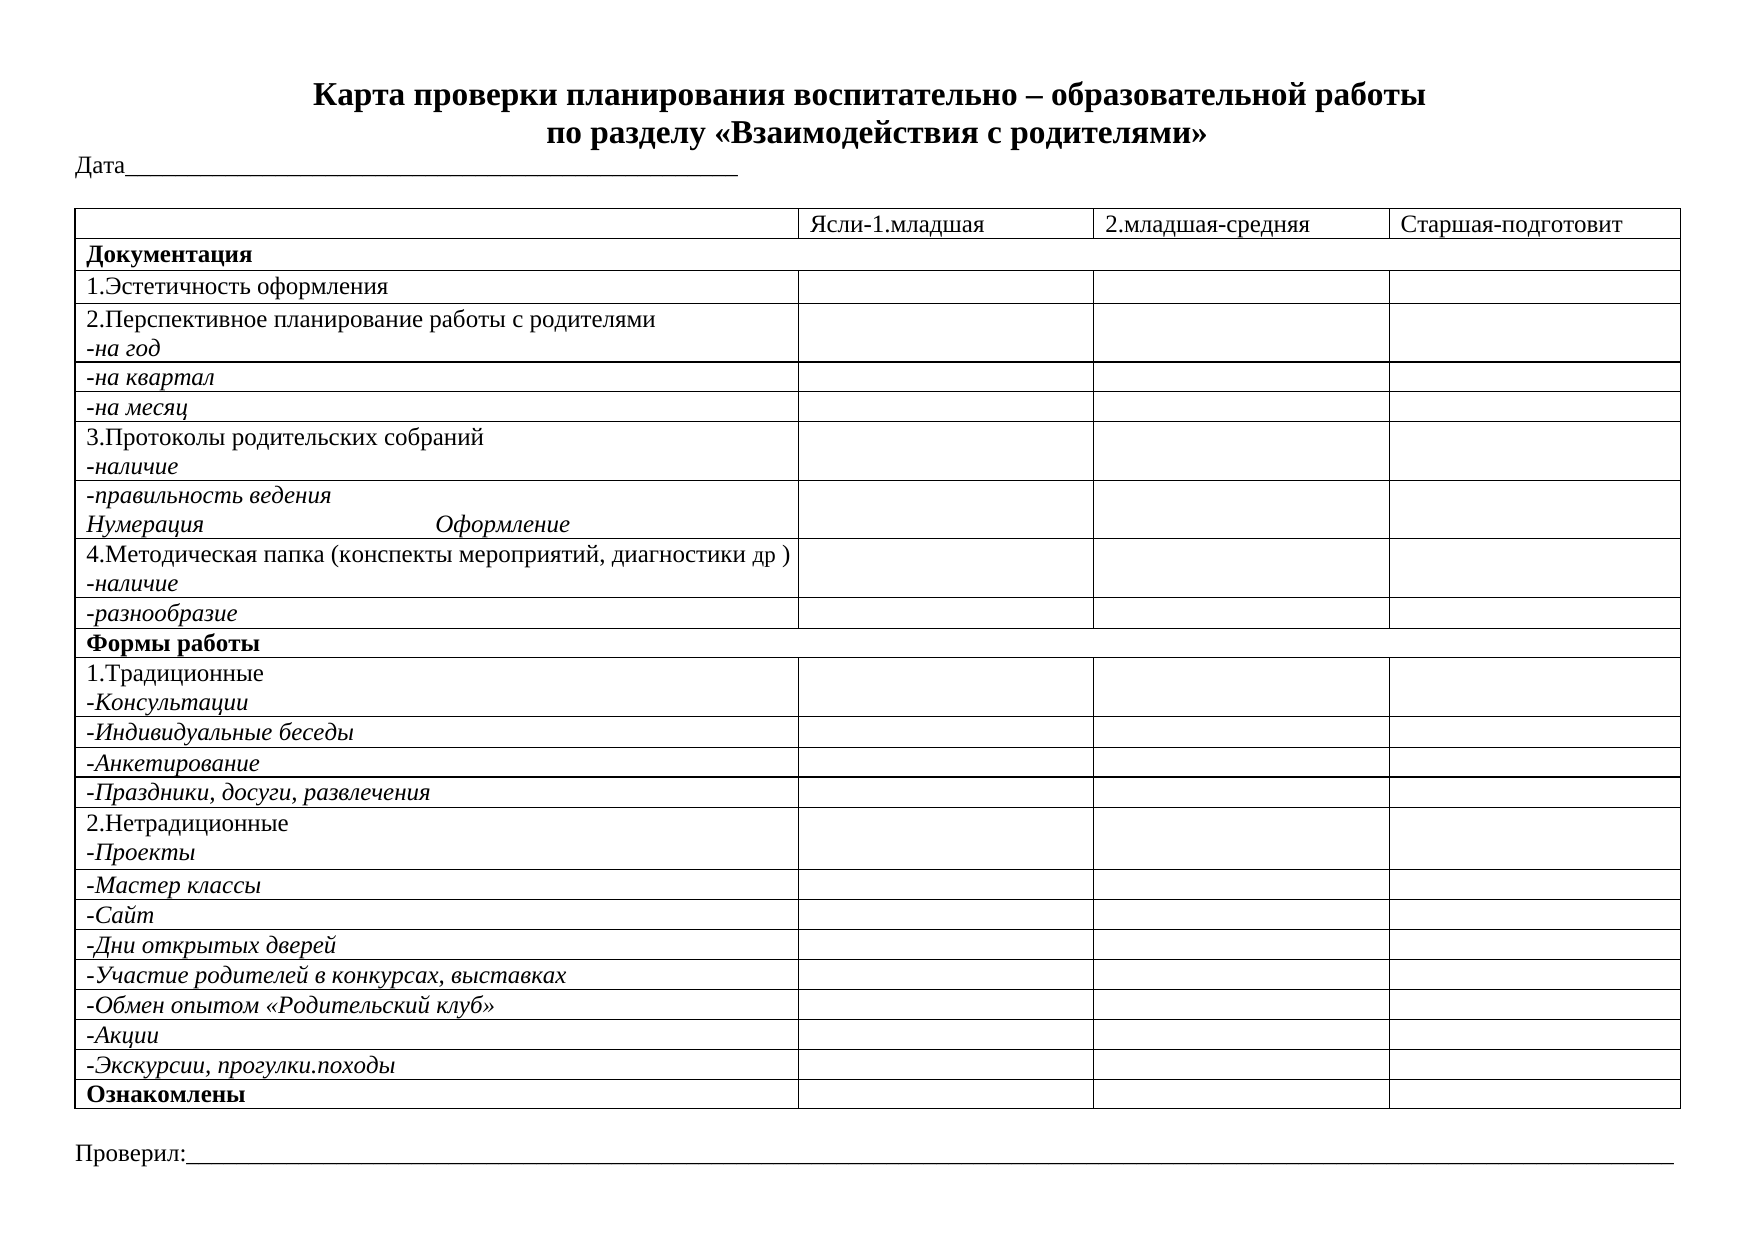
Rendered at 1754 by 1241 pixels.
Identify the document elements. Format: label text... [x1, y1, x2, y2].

table_cell 4.Методическая папка (конспекты мероприятий, диагностики др ) -наличие [76, 539, 798, 597]
table_cell 1.Эстетичность оформления [76, 271, 798, 303]
table_header 2.младшая-средняя [1094, 209, 1389, 238]
table_cell Формы работы [76, 629, 1680, 657]
table_cell -Акции [76, 1020, 798, 1049]
table_cell [1390, 748, 1680, 776]
text Проверил:_______________________________________________________________________________________________________________________ [75, 1138, 1679, 1167]
table_cell [1390, 271, 1680, 303]
table_cell -Индивидуальные беседы [76, 717, 798, 747]
table_cell [799, 304, 1093, 361]
table_cell [799, 808, 1093, 869]
table_cell [1094, 717, 1389, 747]
table_cell -Сайт [76, 900, 798, 929]
table_cell [1094, 990, 1389, 1019]
table_cell 1.Традиционные -Консультации [76, 658, 798, 716]
table_cell [799, 1050, 1093, 1078]
table_cell [1094, 598, 1389, 627]
table_cell -Мастер классы [76, 870, 798, 899]
table_cell [799, 598, 1093, 627]
table_header Старшая-подготовит [1390, 209, 1680, 238]
table_cell [799, 392, 1093, 421]
table_cell [1094, 960, 1389, 989]
table_cell -Праздники, досуги, развлечения [76, 778, 798, 807]
table_header [76, 209, 798, 238]
table_cell [1390, 1020, 1680, 1049]
table_cell [799, 363, 1093, 391]
table_cell [799, 930, 1093, 959]
table_cell [1094, 1050, 1389, 1078]
table_cell [1390, 930, 1680, 959]
table_cell [1390, 1080, 1680, 1108]
table_cell [1390, 658, 1680, 716]
text Дата_________________________________________________ [75, 151, 1679, 179]
table_cell 2.Нетрадиционные -Проекты [76, 808, 798, 869]
table_cell 3.Протоколы родительских собраний -наличие [76, 422, 798, 479]
table_cell Документация [76, 239, 1680, 270]
table_cell [1094, 271, 1389, 303]
table_cell [799, 778, 1093, 807]
table_cell [1390, 960, 1680, 989]
table_cell [1094, 658, 1389, 716]
table_cell -разнообразие [76, 598, 798, 627]
table_cell [1390, 539, 1680, 597]
table_cell [1094, 870, 1389, 899]
table_cell [799, 900, 1093, 929]
table_cell [1094, 1080, 1389, 1108]
table_cell -Дни открытых дверей [76, 930, 798, 959]
table_cell -на квартал [76, 363, 798, 391]
table_cell [1390, 870, 1680, 899]
table_cell 2.Перспективное планирование работы с родителями -на год [76, 304, 798, 361]
table_cell [1094, 422, 1389, 479]
table_cell [1094, 304, 1389, 361]
table_cell [799, 271, 1093, 303]
table_cell -на месяц [76, 392, 798, 421]
table_cell [1094, 930, 1389, 959]
table_cell -Анкетирование [76, 748, 798, 776]
table_cell -Обмен опытом «Родительский клуб» [76, 990, 798, 1019]
table_cell [1094, 900, 1389, 929]
table_cell [1094, 392, 1389, 421]
table_cell [799, 717, 1093, 747]
table_cell [1390, 422, 1680, 479]
table_header Ясли-1.младшая [799, 209, 1093, 238]
table_cell -правильность ведения Нумерация Оформление [76, 481, 798, 538]
table_cell [1094, 363, 1389, 391]
table_cell [799, 1020, 1093, 1049]
table_cell [799, 422, 1093, 479]
table_cell [1094, 748, 1389, 776]
table_cell Ознакомлены [76, 1080, 798, 1108]
table_cell [799, 539, 1093, 597]
table_cell [1390, 598, 1680, 627]
table_cell [1094, 481, 1389, 538]
table_cell [799, 748, 1093, 776]
table_cell [1390, 304, 1680, 361]
table_cell [1390, 717, 1680, 747]
table_cell [1390, 481, 1680, 538]
table_cell [799, 870, 1093, 899]
table_cell [1390, 900, 1680, 929]
table_cell [1390, 778, 1680, 807]
table_cell [799, 990, 1093, 1019]
table_cell [799, 1080, 1093, 1108]
table_cell -Участие родителей в конкурсах, выставках [76, 960, 798, 989]
table_cell [1390, 808, 1680, 869]
table_cell [799, 960, 1093, 989]
text по разделу «Взаимодействия с родителями» [75, 112, 1679, 151]
table_cell [799, 481, 1093, 538]
table_cell -Экскурсии, прогулки.походы [76, 1050, 798, 1078]
table_cell [1390, 363, 1680, 391]
table_cell [1390, 392, 1680, 421]
table_cell [1390, 1050, 1680, 1078]
table_cell [1094, 1020, 1389, 1049]
text Карта проверки планирования воспитательно – образовательной работы [60, 74, 1679, 112]
table_cell [1390, 990, 1680, 1019]
table_cell [799, 658, 1093, 716]
table_cell [1094, 539, 1389, 597]
table_cell [1094, 778, 1389, 807]
table_cell [1094, 808, 1389, 869]
